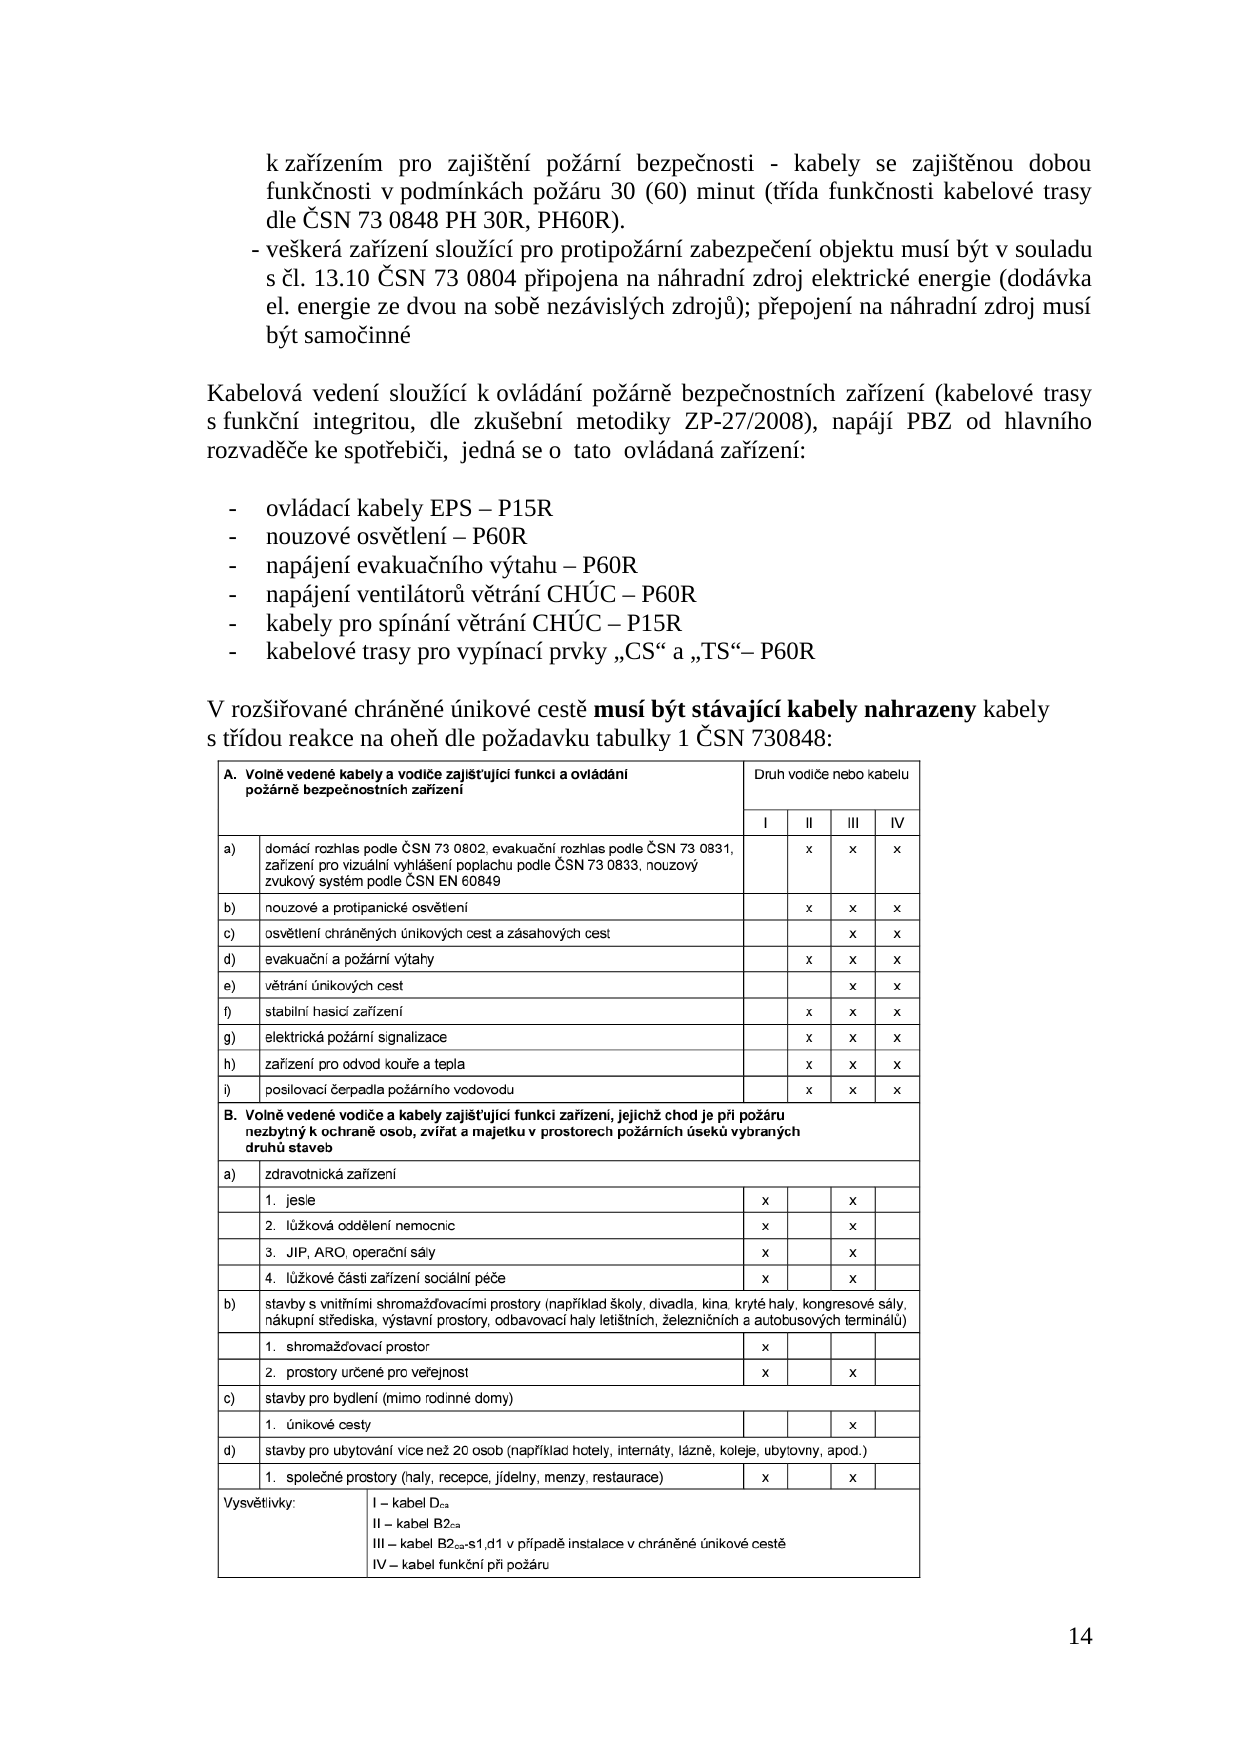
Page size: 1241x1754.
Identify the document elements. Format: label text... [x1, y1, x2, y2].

list ovládací kabely EPS – P15R [228, 493, 1093, 521]
text Kabelová vedení sloužící k ovládání požárně bezpečnostních zařízení (kabelové trasy s funkční integritou, dle zkušební metodiky ZP-27/2008), napájí PBZ od hlavního rozvaděče ke spotřebiči, jedná se o tato ovládaná zařízení: [207, 378, 1093, 464]
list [251, 148, 1093, 234]
list nouzové osvětlení – P60R [228, 521, 1093, 550]
list veškerá zařízení sloužící pro protipožární zabezpečení objektu musí být v souladu s čl. 13.10 ČSN 73 0804 připojena na náhradní zdroj elektrické energie (dodávka el. energie ze dvou na sobě nezávislých zdrojů); přepojení na náhradní zdroj musí být samočinné [251, 234, 1093, 349]
list kabelové trasy pro vypínací prvky „CS“ a „TS“– P60R [228, 636, 1093, 665]
list kabely pro spínání větrání CHÚC – P15R [228, 608, 1093, 636]
list napájení evakuačního výtahu – P60R [228, 550, 1093, 579]
picture [206, 751, 929, 1587]
list napájení ventilátorů větrání CHÚC – P60R [228, 579, 1093, 608]
